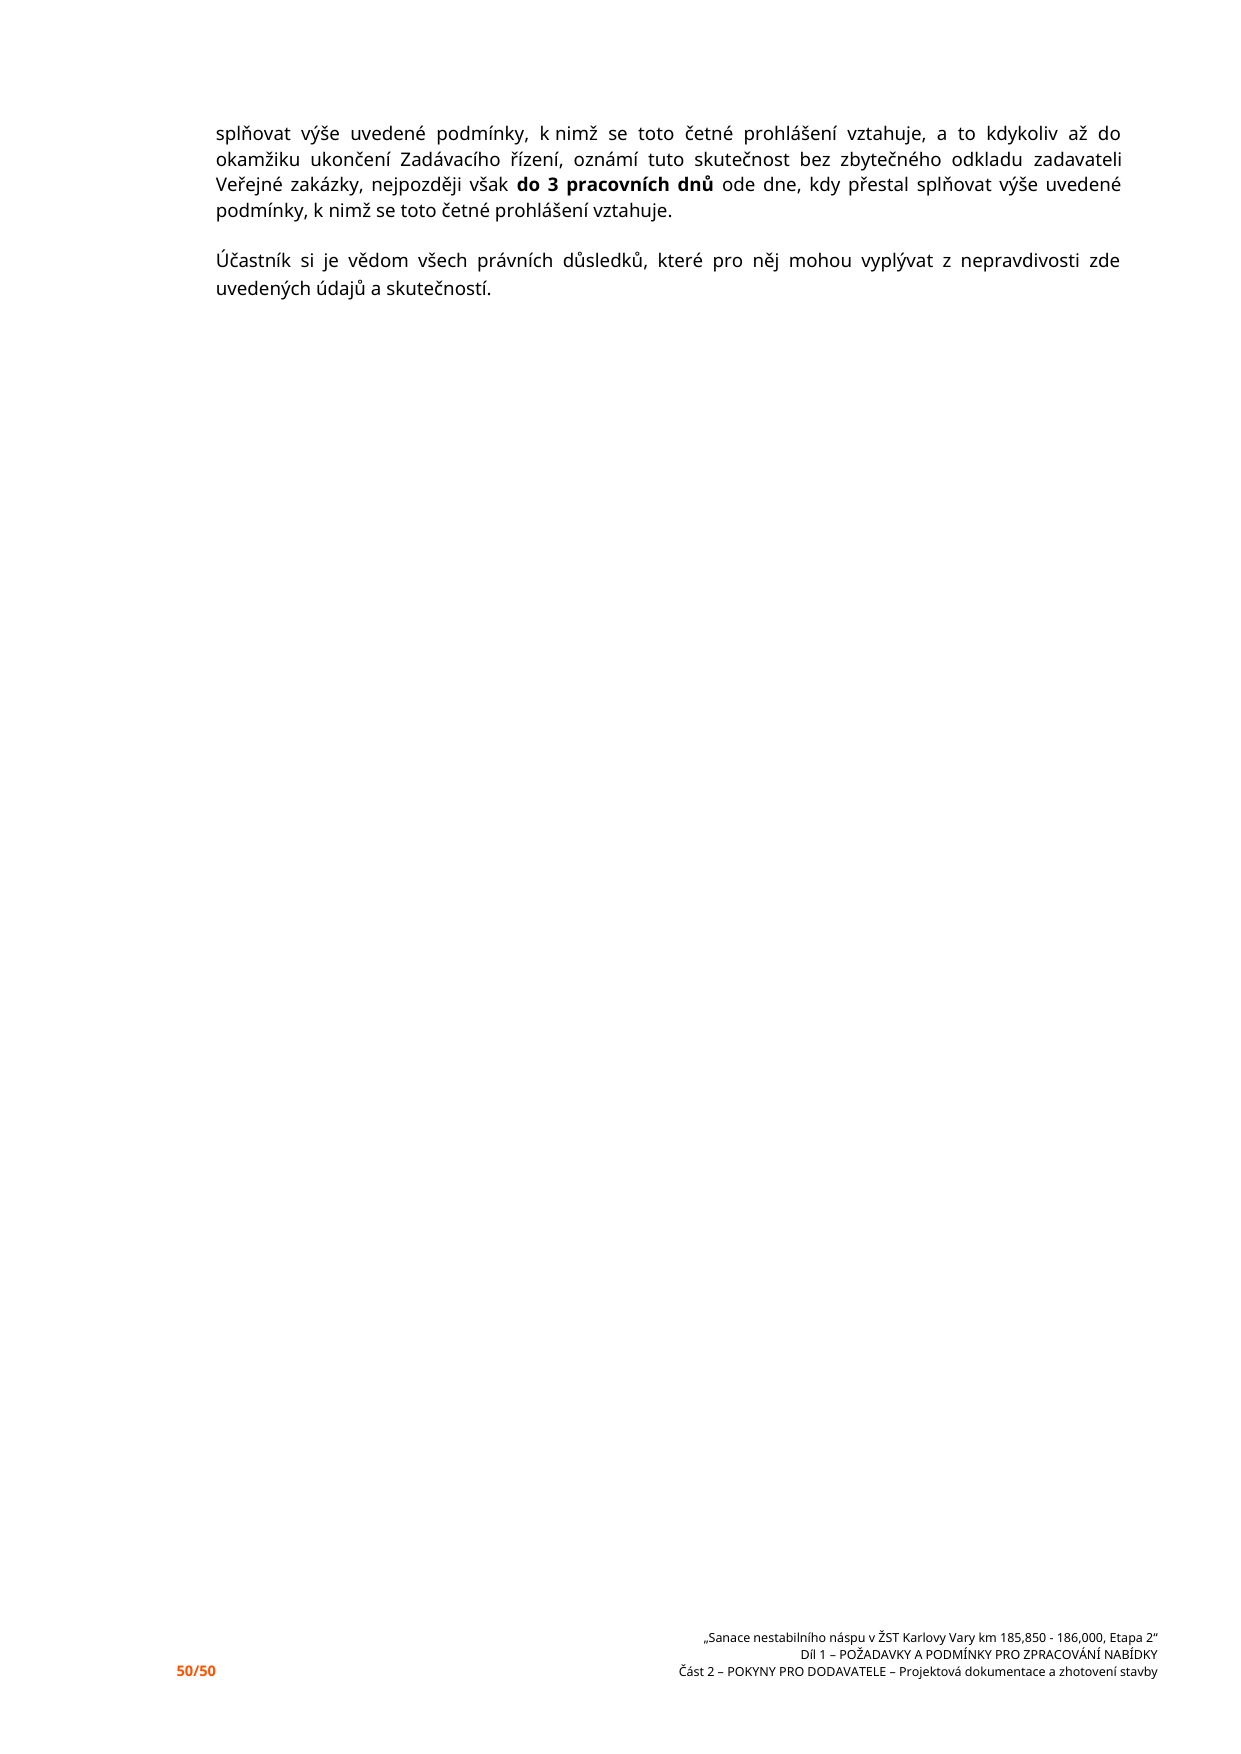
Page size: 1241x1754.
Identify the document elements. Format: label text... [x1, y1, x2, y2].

text Účastník si je vědom všech právních důsledků, které pro něj mohou vyplývat z nepravdivosti zde uvedených údajů a skutečností. [216, 248, 1122, 301]
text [216, 121, 1122, 223]
